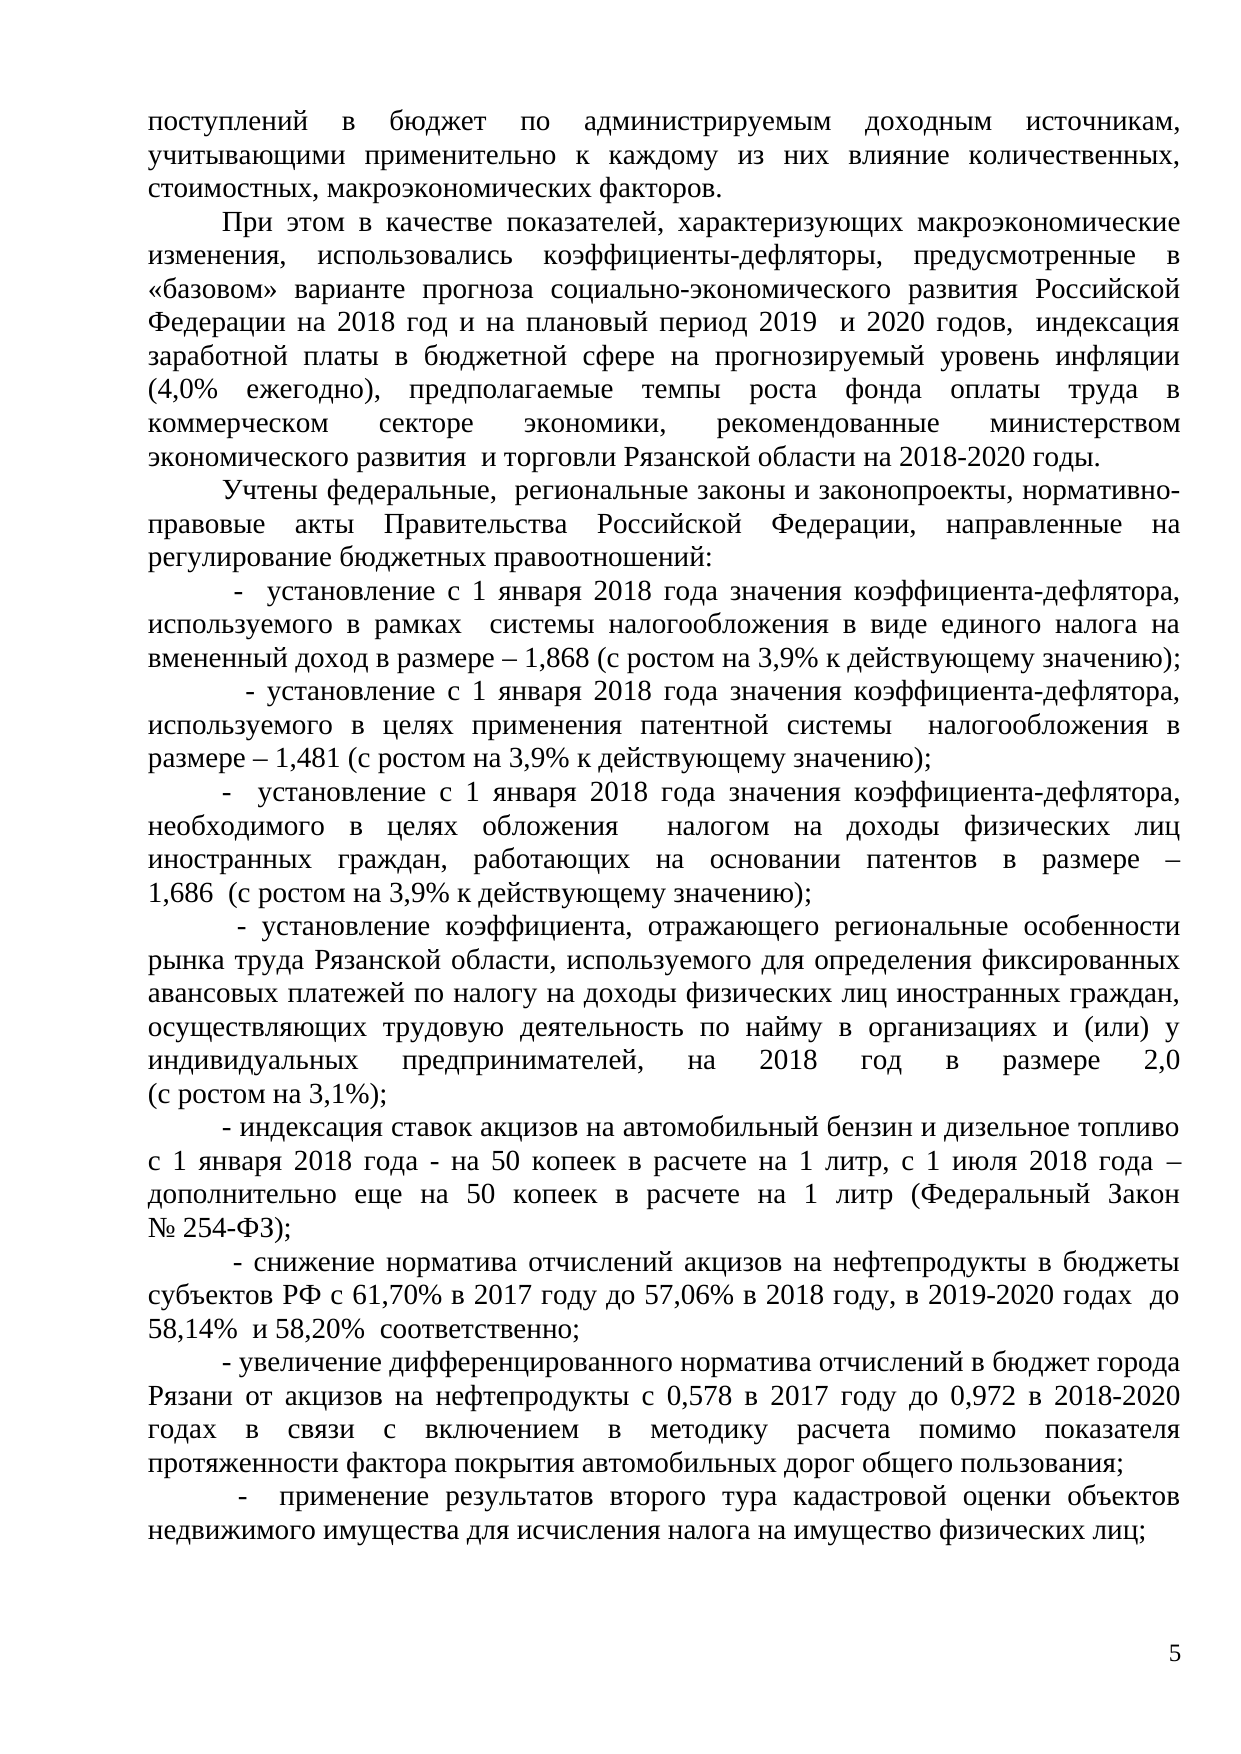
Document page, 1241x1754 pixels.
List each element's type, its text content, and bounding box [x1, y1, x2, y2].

list - применение результатов второго тура кадастровой оценки объектов недвижимого имущества для исчисления налога на имущество физических лиц; [148, 1478, 1181, 1546]
list При этом в качестве показателей, характеризующих макроэкономические изменения, использовались коэффициенты-дефляторы, предусмотренные в «базовом» варианте прогноза социально-экономического развития Российской Федерации на 2018 год и на плановый период 2019 и 2020 годов, индексация заработной платы в бюджетной сфере на прогнозируемый уровень инфляции (4,0% ежегодно), предполагаемые темпы роста фонда оплаты труда в коммерческом секторе экономики, рекомендованные министерством экономического развития и торговли Рязанской области на 2018-2020 годы. [148, 204, 1181, 472]
list - увеличение дифференцированного норматива отчислений в бюджет города Рязани от акцизов на нефтепродукты с 0,578 в 2017 году до 0,972 в 2018-2020 годах в связи с включением в методику расчета помимо показателя протяженности фактора покрытия автомобильных дорог общего пользования; [148, 1344, 1181, 1478]
list Учтены федеральные, региональные законы и законопроекты, нормативно-правовые акты Правительства Российской Федерации, направленные на регулирование бюджетных правоотношений: [148, 472, 1181, 573]
list - установление с 1 января 2018 года значения коэффициента-дефлятора, используемого в рамках системы налогообложения в виде единого налога на вмененный доход в размере – 1,868 (с ростом на 3,9% к действующему значению); [148, 573, 1181, 673]
list - снижение норматива отчислений акцизов на нефтепродукты в бюджеты субъектов РФ с 61,70% в 2017 году до 57,06% в 2018 году, в 2019-2020 годах до 58,14% и 58,20% соответственно; [148, 1244, 1181, 1344]
list - установление коэффициента, отражающего региональные особенности рынка труда Рязанской области, используемого для определения фиксированных авансовых платежей по налогу на доходы физических лиц иностранных граждан, осуществляющих трудовую деятельность по найму в организациях и (или) у индивидуальных предпринимателей, на 2018 год в размере 2,0 (с ростом на 3,1%); [148, 908, 1181, 1109]
list - установление с 1 января 2018 года значения коэффициента-дефлятора, используемого в целях применения патентной системы налогообложения в размере – 1,481 (с ростом на 3,9% к действующему значению); [148, 673, 1181, 774]
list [148, 103, 1181, 204]
list - установление с 1 января 2018 года значения коэффициента-дефлятора, необходимого в целях обложения налогом на доходы физических лиц иностранных граждан, работающих на основании патентов в размере – 1,686 (с ростом на 3,9% к действующему значению); [148, 774, 1181, 908]
list - индексация ставок акцизов на автомобильный бензин и дизельное топливо с 1 января 2018 года - на 50 копеек в расчете на 1 литр, с 1 июля 2018 года – дополнительно еще на 50 копеек в расчете на 1 литр (Федеральный Закон № 254-ФЗ); [148, 1109, 1181, 1244]
